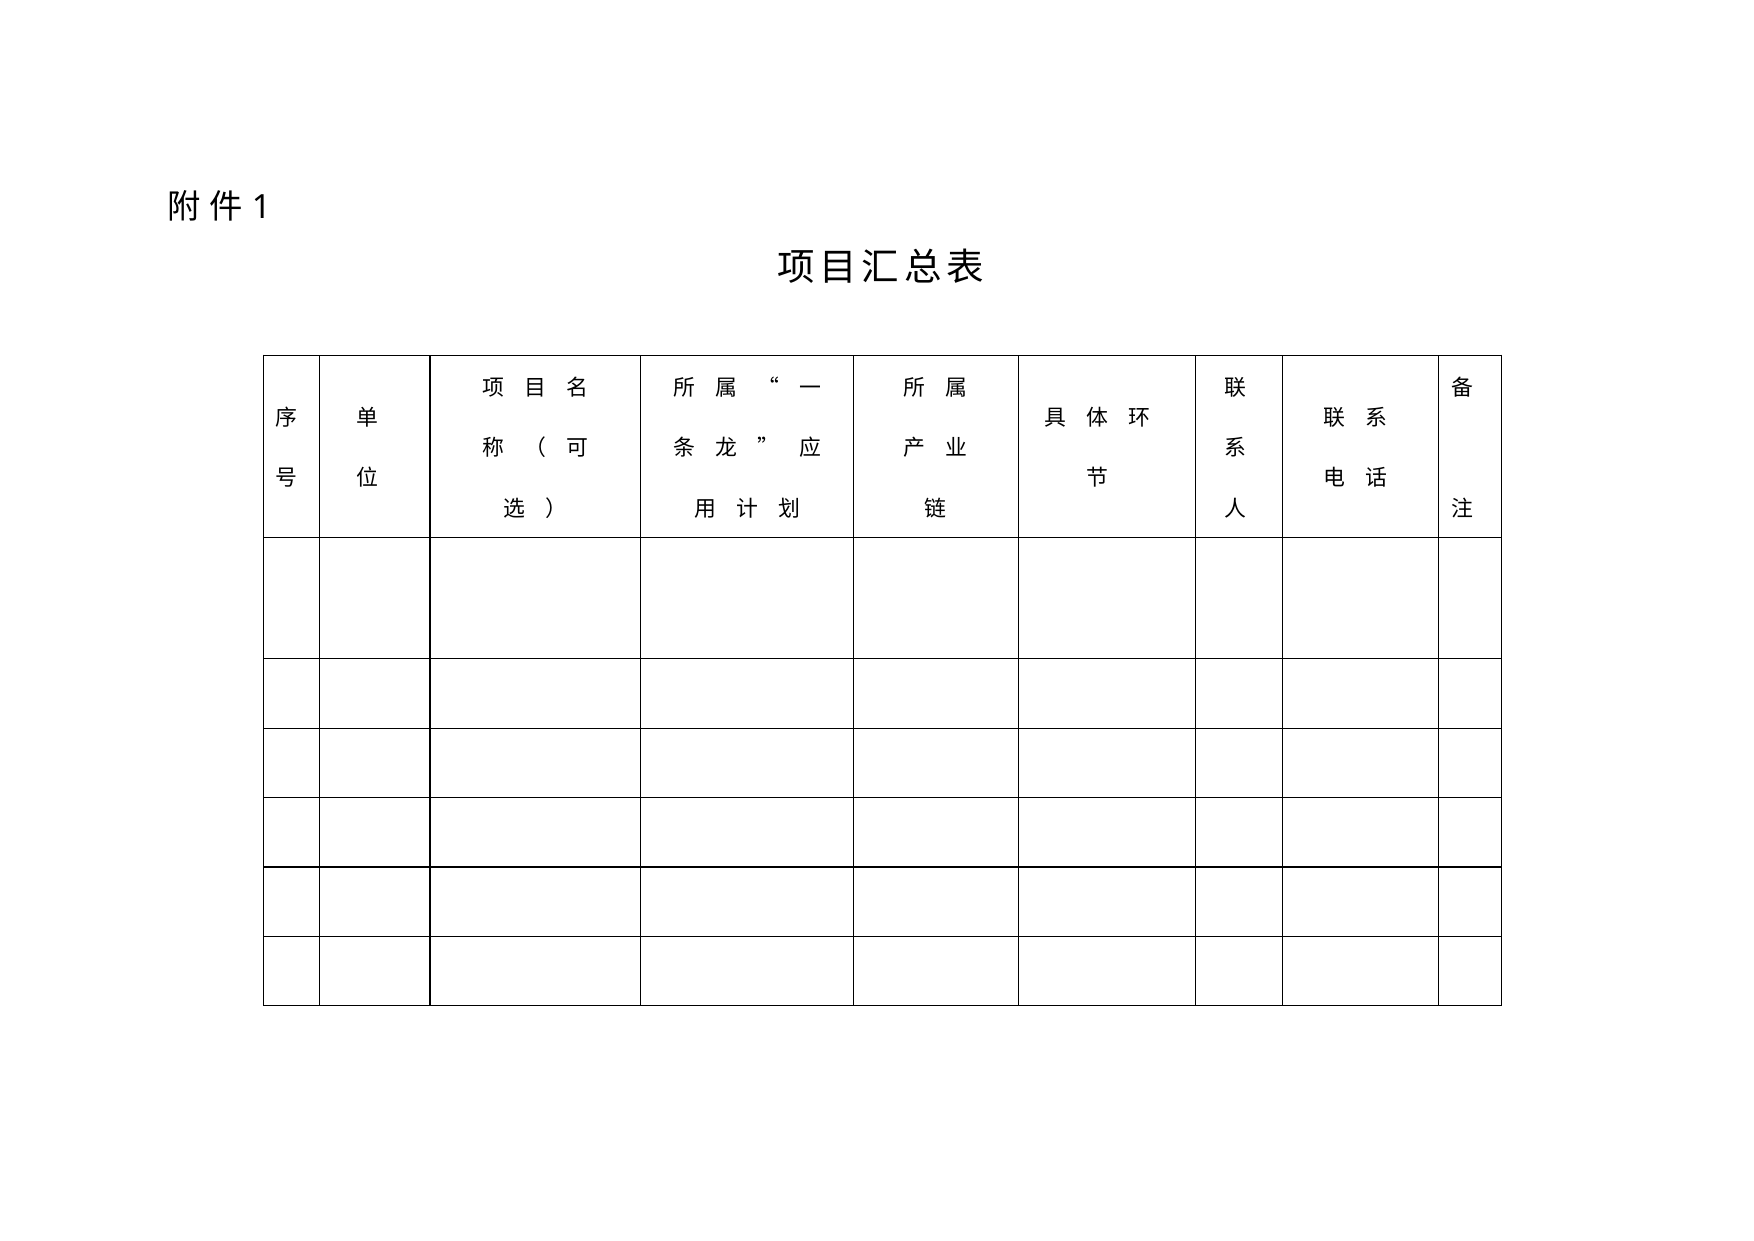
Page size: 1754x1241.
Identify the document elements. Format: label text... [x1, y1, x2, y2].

table_header 联系电话 [1283, 356, 1438, 537]
table_cell [1019, 729, 1195, 797]
table_cell [1019, 868, 1195, 936]
table_cell [1196, 798, 1282, 866]
table_cell [641, 729, 853, 797]
table_cell [431, 659, 640, 728]
table_cell [1019, 937, 1195, 1005]
table_header 所属“一条龙”应用计划 [641, 356, 853, 537]
table_header 序号 [264, 356, 319, 537]
table_cell [320, 868, 429, 936]
table_cell [264, 538, 319, 658]
text 附件1 [167, 174, 1598, 234]
table_cell [1439, 798, 1501, 866]
table_cell [854, 868, 1018, 936]
table_cell [1019, 798, 1195, 866]
table_cell [1283, 798, 1438, 866]
table_cell [641, 868, 853, 936]
table_header 所属产业链 [854, 356, 1018, 537]
table_cell [264, 798, 319, 866]
table_cell [1283, 538, 1438, 658]
table_cell [1439, 937, 1501, 1005]
table_cell [1196, 538, 1282, 658]
table_cell [431, 798, 640, 866]
table_cell [320, 798, 429, 866]
table_cell [641, 937, 853, 1005]
table_cell [1439, 729, 1501, 797]
table_cell [854, 729, 1018, 797]
table_cell [431, 868, 640, 936]
table_cell [641, 659, 853, 728]
table_cell [1019, 538, 1195, 658]
table_cell [854, 937, 1018, 1005]
table_cell [1283, 659, 1438, 728]
table_cell [1196, 729, 1282, 797]
table_cell [320, 538, 429, 658]
table_cell [320, 937, 429, 1005]
table_cell [1196, 868, 1282, 936]
table_cell [854, 538, 1018, 658]
table_cell [641, 798, 853, 866]
table_cell [1283, 729, 1438, 797]
table_header 备 注 [1439, 356, 1501, 537]
table_cell [264, 868, 319, 936]
table_cell [431, 538, 640, 658]
table_cell [854, 659, 1018, 728]
table_cell [1196, 937, 1282, 1005]
table_cell [1439, 659, 1501, 728]
table_cell [264, 659, 319, 728]
table_cell [431, 729, 640, 797]
text 项目汇总表 [167, 234, 1598, 294]
table_cell [1439, 868, 1501, 936]
table_cell [1283, 868, 1438, 936]
table_header 具体环节 [1019, 356, 1195, 537]
table_cell [1019, 659, 1195, 728]
table_header 单 位 [320, 356, 429, 537]
table_cell [320, 659, 429, 728]
table_cell [264, 729, 319, 797]
table_cell [320, 729, 429, 797]
table_header 联系人 [1196, 356, 1282, 537]
table_cell [641, 538, 853, 658]
table_cell [1196, 659, 1282, 728]
table_cell [1283, 937, 1438, 1005]
table_cell [264, 937, 319, 1005]
table_cell [1439, 538, 1501, 658]
table_cell [431, 937, 640, 1005]
table_header 项目名称（可选） [431, 356, 640, 537]
table_cell [854, 798, 1018, 866]
